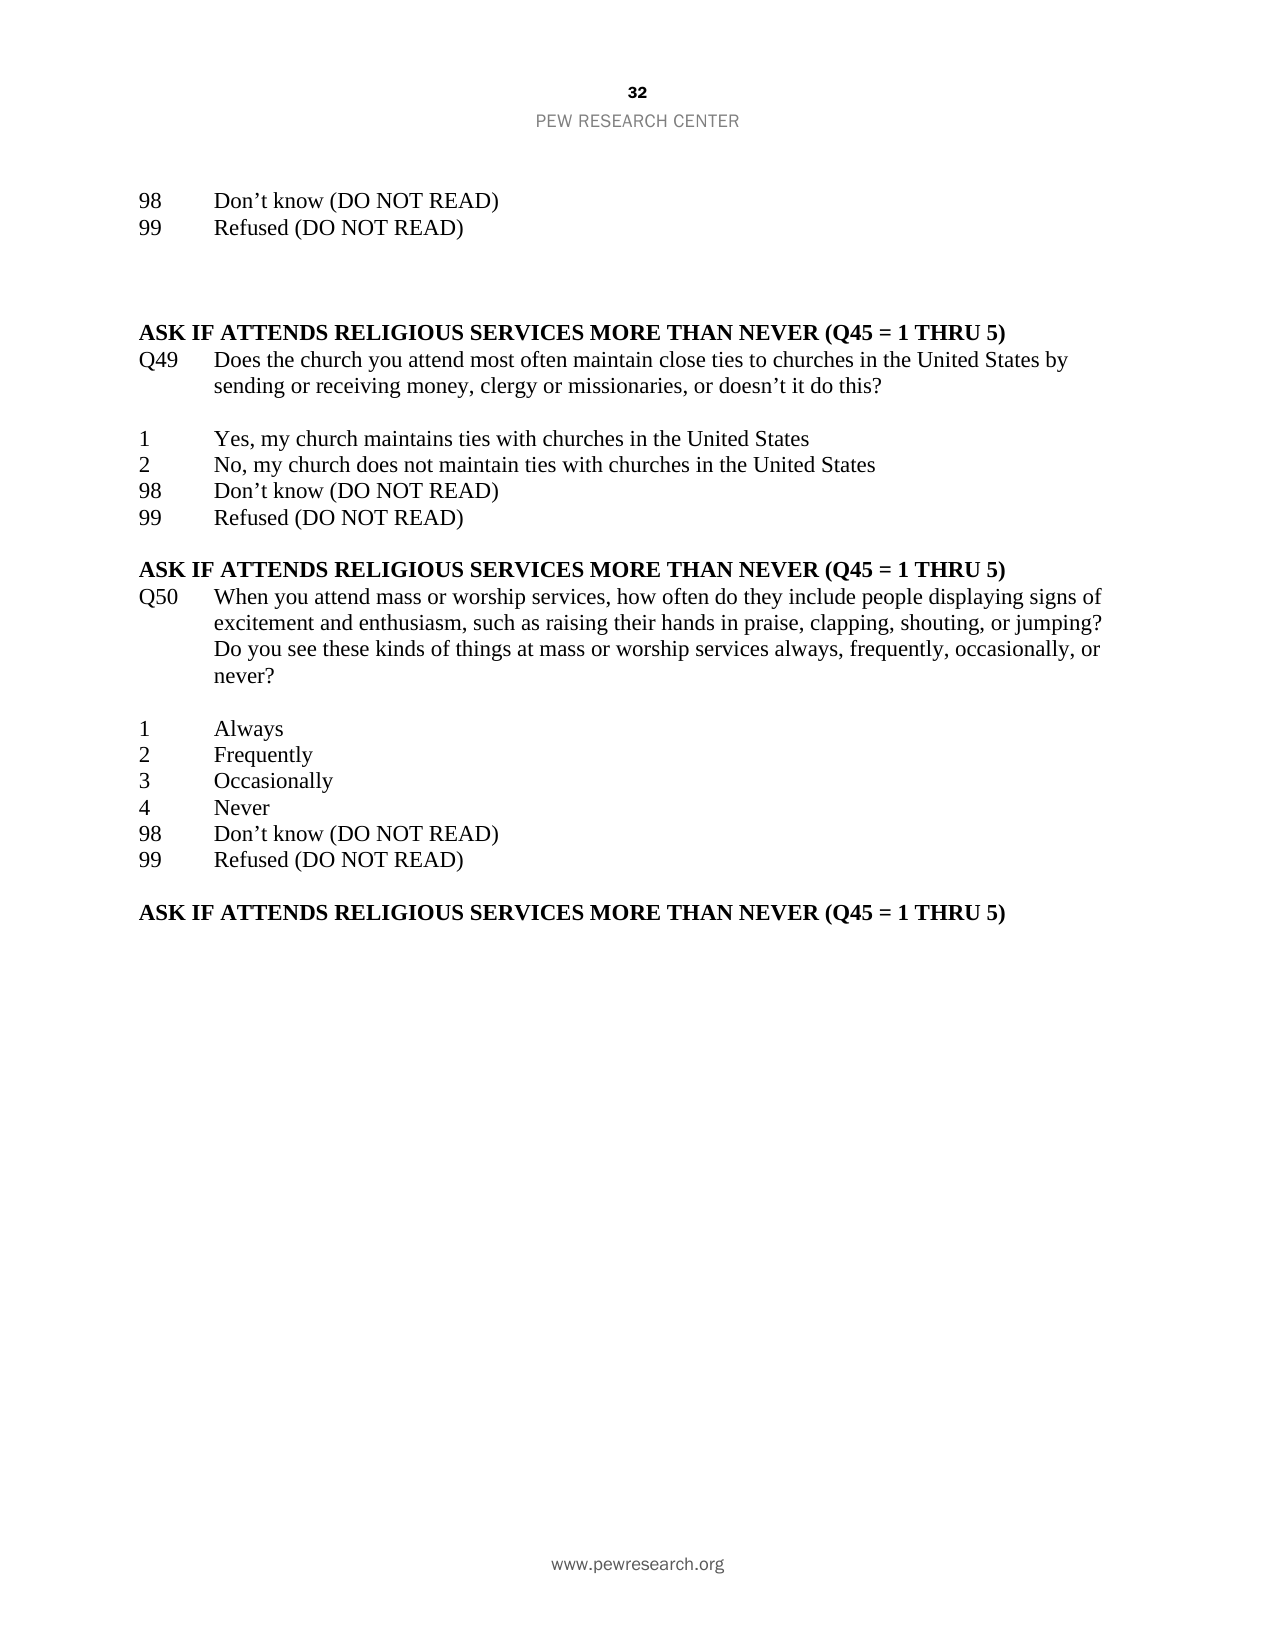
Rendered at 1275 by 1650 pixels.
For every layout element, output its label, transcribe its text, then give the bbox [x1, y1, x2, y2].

text ASK IF ATTENDS RELIGIOUS SERVICES MORE THAN NEVER (Q45 = 1 THRU 5) [139, 899, 1136, 925]
text 1 Yes, my church maintains ties with churches in the United States [139, 425, 1136, 451]
text 2 No, my church does not maintain ties with churches in the United States [139, 451, 1136, 477]
text 98 Don’t know (DO NOT READ) [139, 477, 1136, 504]
text Q49 Does the church you attend most often maintain close ties to churches in the United States by sending or receiving money, clergy or missionaries, or doesn’t it do this? [139, 346, 1136, 398]
text 1 Always [139, 714, 1136, 741]
text 98 Don’t know (DO NOT READ) [139, 820, 1136, 846]
text 4 Never [139, 794, 1136, 820]
text Q50 When you attend mass or worship services, how often do they include people displaying signs of excitement and enthusiasm, such as raising their hands in praise, clapping, shouting, or jumping? Do you see these kinds of things at mass or worship services always, frequently, occasionally, or never? [139, 583, 1136, 688]
text 99 Refused (DO NOT READ) [139, 846, 1136, 873]
text 99 Refused (DO NOT READ) [139, 504, 1136, 530]
text 98 Don’t know (DO NOT READ) [139, 187, 1136, 214]
text 2 Frequently [139, 741, 1136, 767]
text ASK IF ATTENDS RELIGIOUS SERVICES MORE THAN NEVER (Q45 = 1 THRU 5) [139, 556, 1136, 583]
text 3 Occasionally [139, 767, 1136, 794]
text 99 Refused (DO NOT READ) [139, 214, 1136, 240]
text ASK IF ATTENDS RELIGIOUS SERVICES MORE THAN NEVER (Q45 = 1 THRU 5) [139, 319, 1136, 346]
